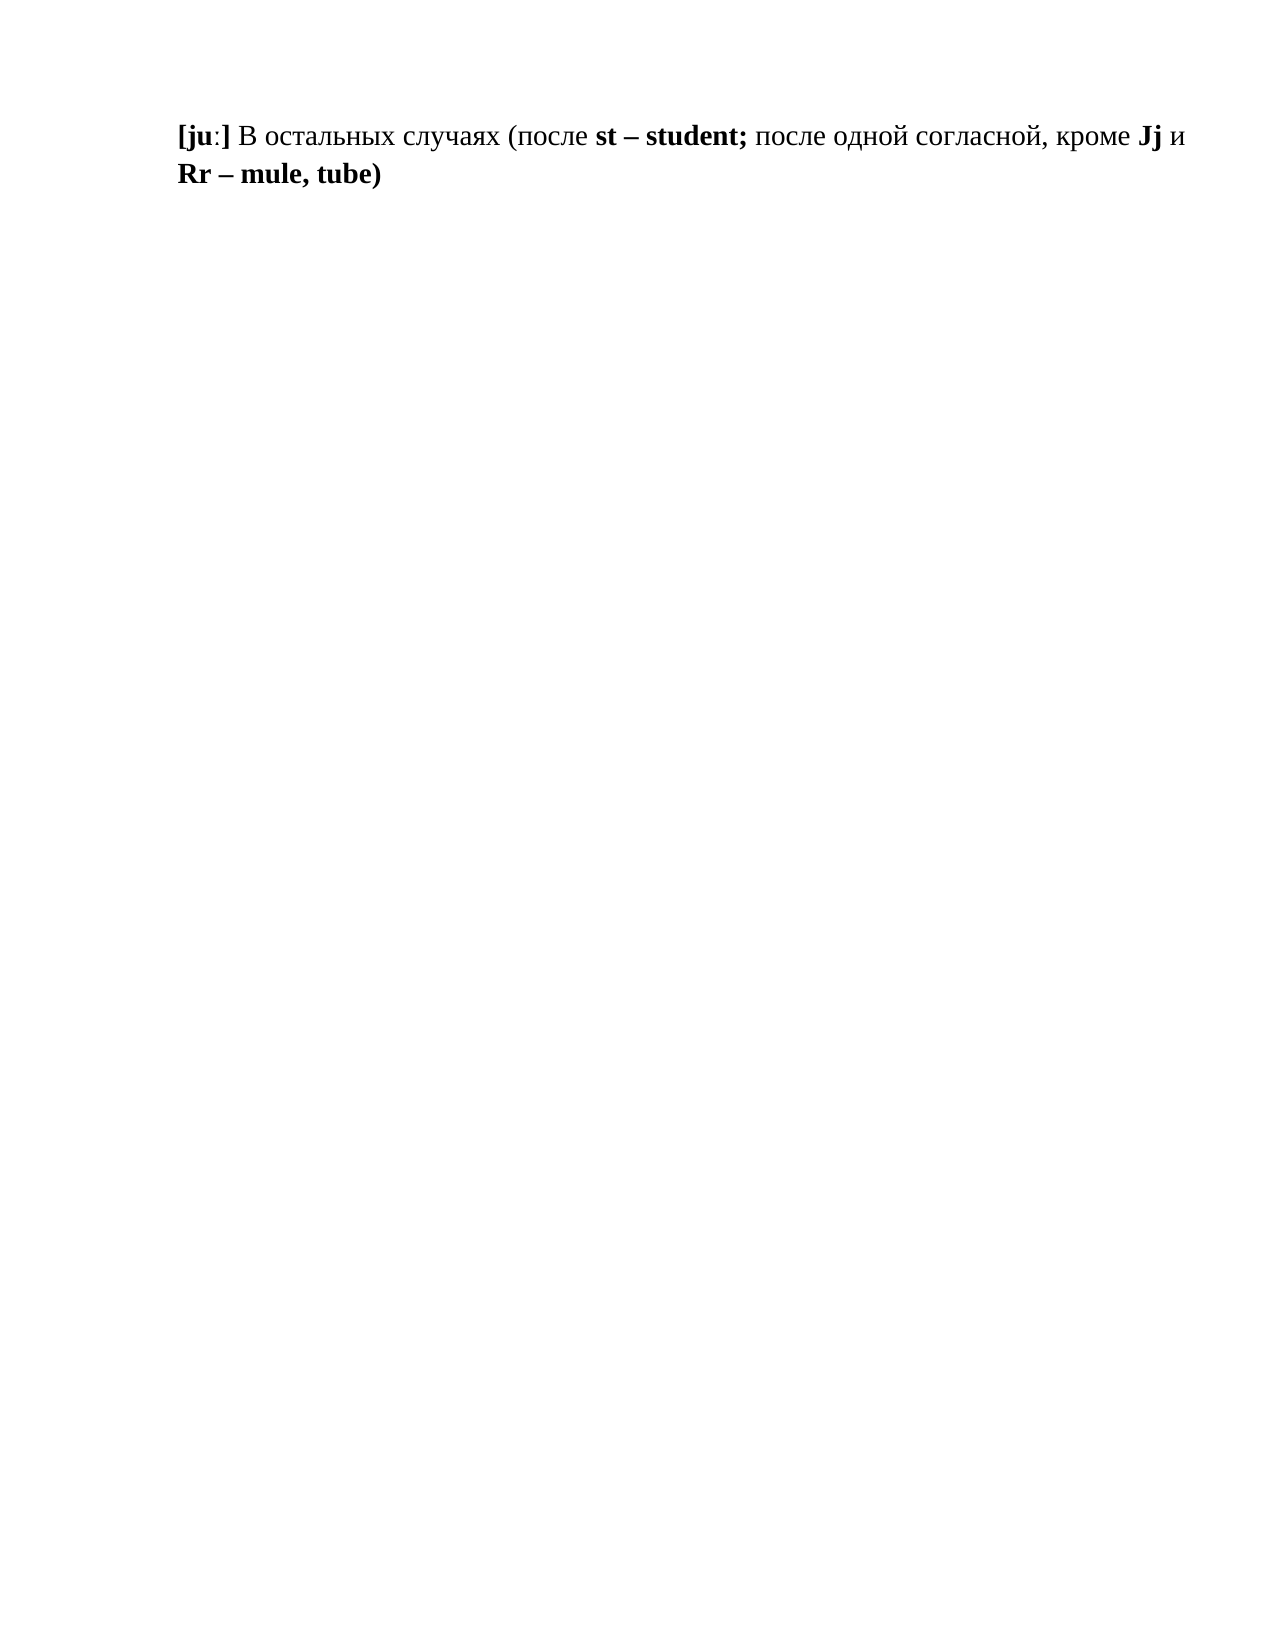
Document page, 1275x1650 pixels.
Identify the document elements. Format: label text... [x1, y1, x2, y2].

text [juː] В остальных случаях (после st – student; после одной согласной, кроме Jj и Rr – mule, tube) [177, 118, 1186, 190]
